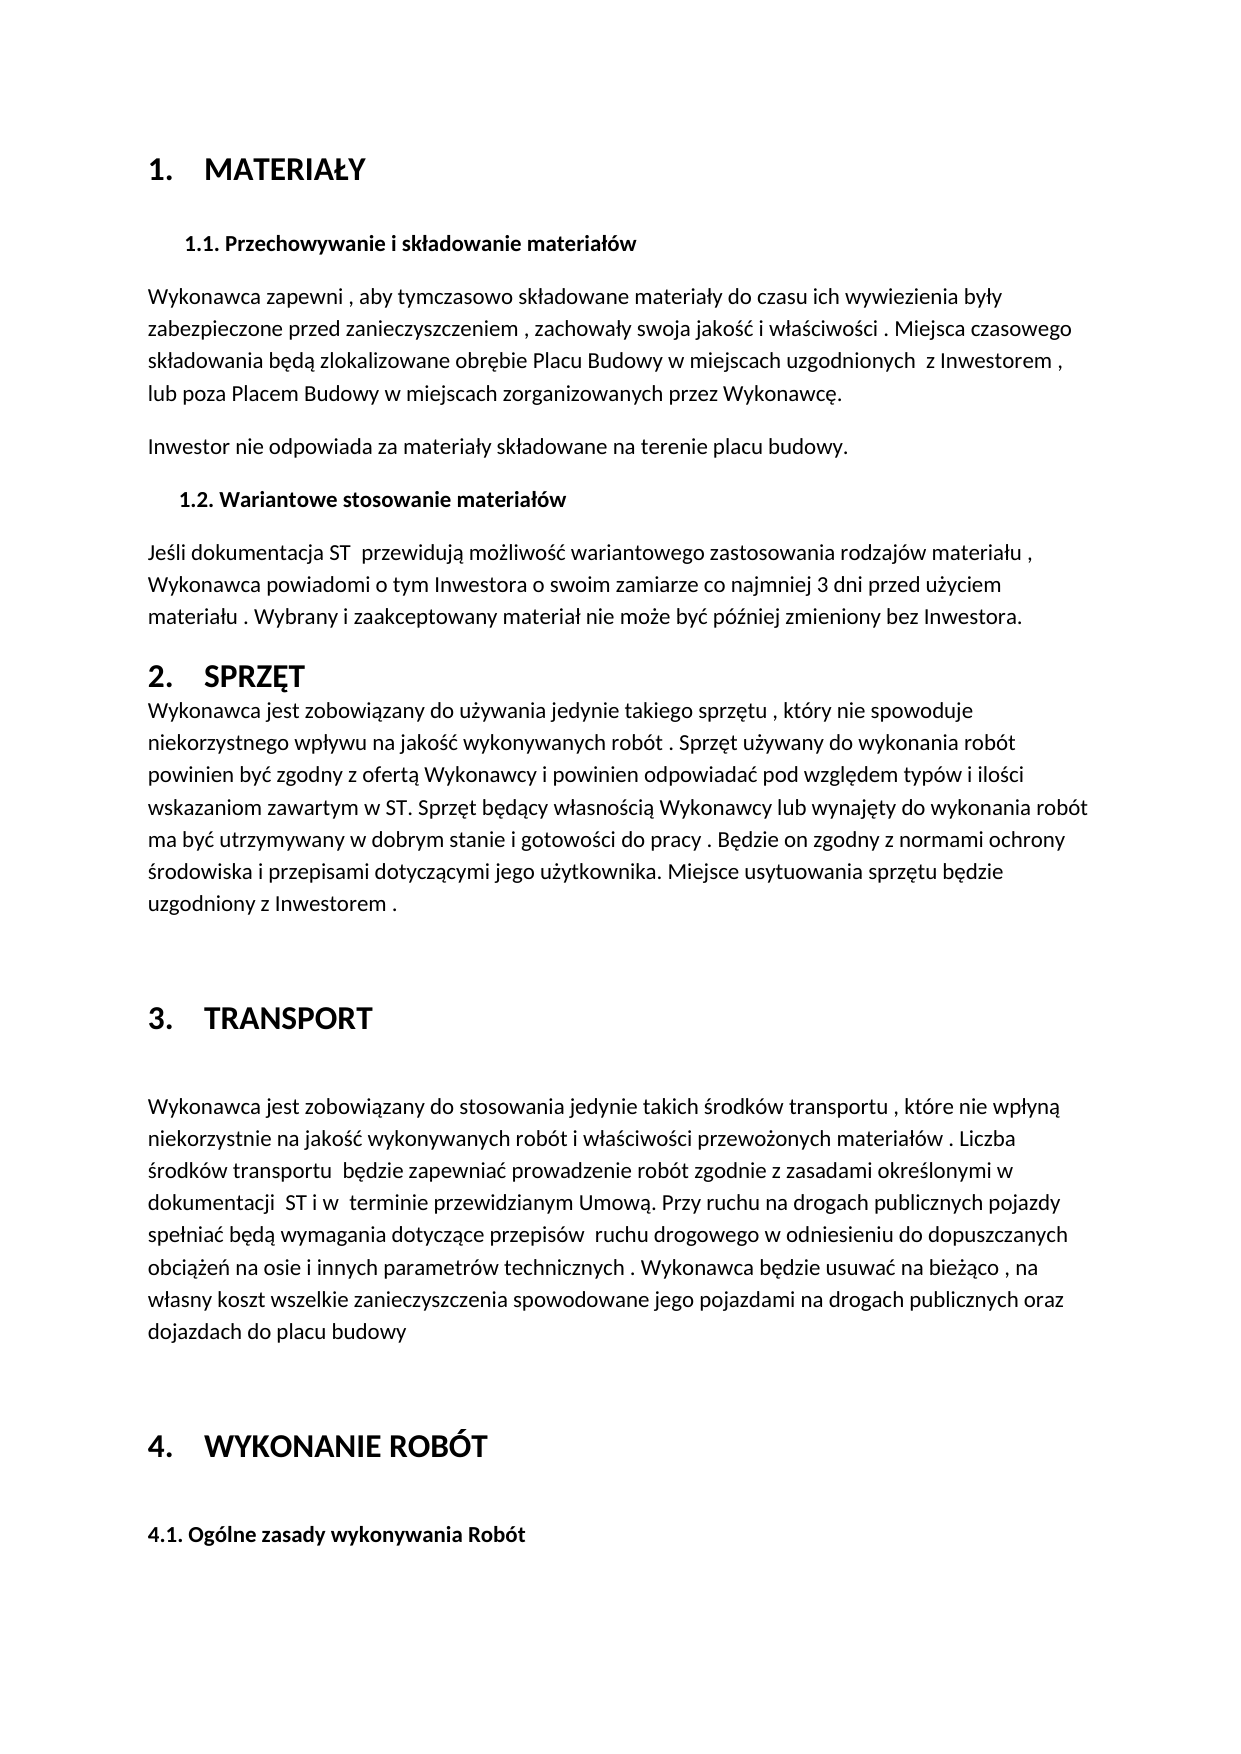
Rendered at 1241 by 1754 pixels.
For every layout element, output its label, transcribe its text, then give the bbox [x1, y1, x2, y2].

text 4.1. Ogólne zasady wykonywania Robót [148, 1520, 1093, 1548]
list WYKONANIE ROBÓT [148, 1425, 1093, 1465]
text 1.1. Przechowywanie i składowanie materiałów [148, 229, 1093, 257]
list MATERIAŁY [148, 148, 1093, 188]
text 1.2. Wariantowe stosowanie materiałów [148, 485, 1093, 513]
text Wykonawca jest zobowiązany do stosowania jedynie takich środków transportu , które nie wpłyną niekorzystnie na jakość wykonywanych robót i właściwości przewożonych materiałów . Liczba środków transportu będzie zapewniać prowadzenie robót zgodnie z zasadami określonymi w dokumentacji ST i w terminie przewidzianym Umową. Przy ruchu na drogach publicznych pojazdy spełniać będą wymagania dotyczące przepisów ruchu drogowego w odniesieniu do dopuszczanych obciążeń na osie i innych parametrów technicznych . Wykonawca będzie usuwać na bieżąco , na własny koszt wszelkie zanieczyszczenia spowodowane jego pojazdami na drogach publicznych oraz dojazdach do placu budowy [148, 1092, 1093, 1345]
text Wykonawca zapewni , aby tymczasowo składowane materiały do czasu ich wywiezienia były zabezpieczone przed zanieczyszczeniem , zachowały swoja jakość i właściwości . Miejsca czasowego składowania będą zlokalizowane obrębie Placu Budowy w miejscach uzgodnionych z Inwestorem , lub poza Placem Budowy w miejscach zorganizowanych przez Wykonawcę. [148, 282, 1093, 407]
text Jeśli dokumentacja ST przewidują możliwość wariantowego zastosowania rodzajów materiału , Wykonawca powiadomi o tym Inwestora o swoim zamiarze co najmniej 3 dni przed użyciem materiału . Wybrany i zaakceptowany materiał nie może być później zmieniony bez Inwestora. [148, 538, 1093, 630]
text Inwestor nie odpowiada za materiały składowane na terenie placu budowy. [148, 432, 1093, 460]
text Wykonawca jest zobowiązany do używania jedynie takiego sprzętu , który nie spowoduje niekorzystnego wpływu na jakość wykonywanych robót . Sprzęt używany do wykonania robót powinien być zgodny z ofertą Wykonawcy i powinien odpowiadać pod względem typów i ilości wskazaniom zawartym w ST. Sprzęt będący własnością Wykonawcy lub wynajęty do wykonania robót ma być utrzymywany w dobrym stanie i gotowości do pracy . Będzie on zgodny z normami ochrony środowiska i przepisami dotyczącymi jego użytkownika. Miejsce usytuowania sprzętu będzie uzgodniony z Inwestorem . [148, 696, 1093, 917]
list SPRZĘT [148, 655, 1093, 696]
list TRANSPORT [148, 997, 1093, 1037]
